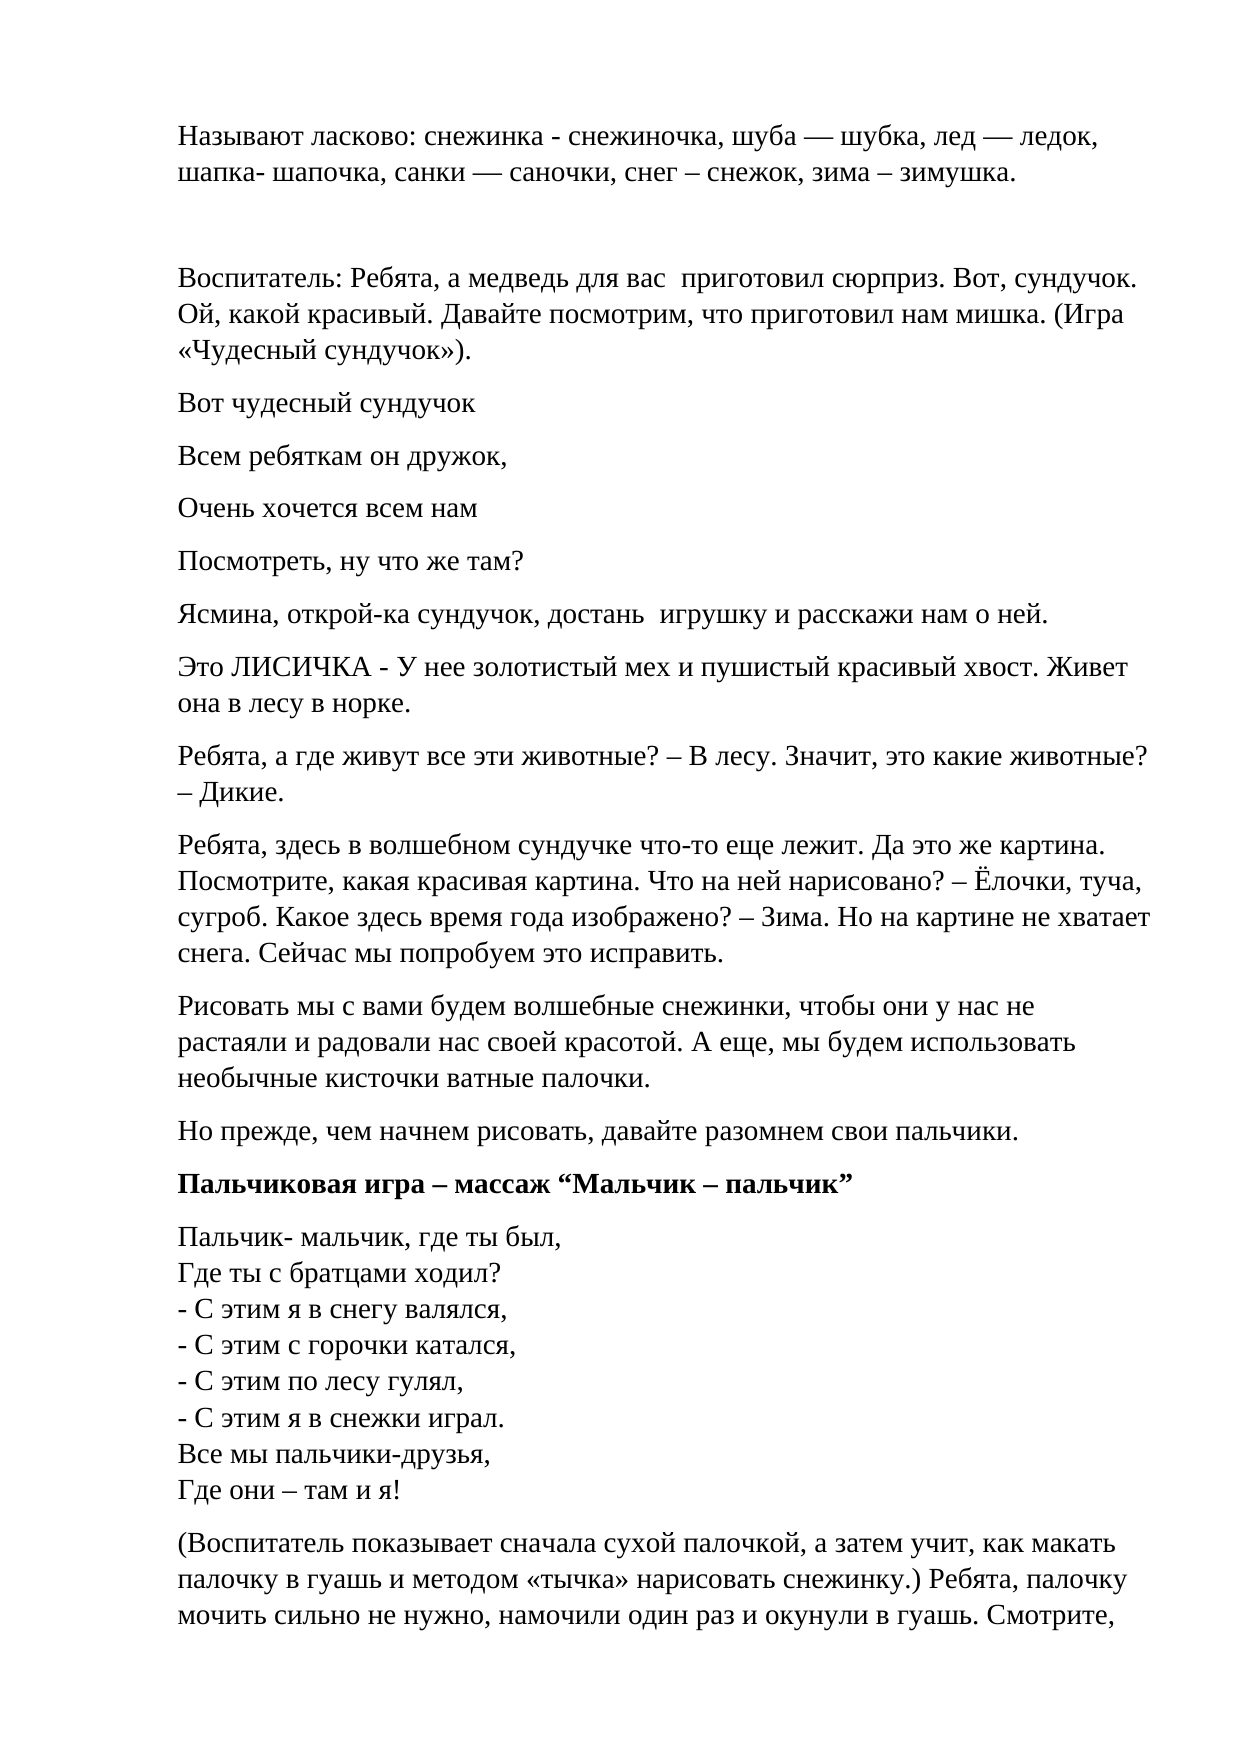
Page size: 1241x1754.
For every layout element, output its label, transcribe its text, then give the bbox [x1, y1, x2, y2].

text Называют ласково: снежинка - снежиночка, шуба — шубка, лед — ледок, шапка- шапочка, санки — саночки, снег – снежок, зима – зимушка. [177, 118, 1152, 188]
text Всем ребяткам он дружок, [177, 438, 1152, 471]
text Пальчиковая игра – массаж “Мальчик – пальчик” [177, 1166, 1152, 1200]
text Ясмина, открой-ка сундучок, достань игрушку и расскажи нам о ней. [177, 596, 1152, 630]
text Вот чудесный сундучок [177, 385, 1152, 418]
text Посмотреть, ну что же там? [177, 543, 1152, 577]
text Ребята, а где живут все эти животные? – В лесу. Значит, это какие животные? – Дикие. [177, 738, 1152, 808]
text Ребята, здесь в волшебном сундучке что-то еще лежит. Да это же картина. Посмотрите, какая красивая картина. Что на ней нарисовано? – Ёлочки, туча, сугроб. Какое здесь время года изображено? – Зима. Но на картине не хватает снега. Сейчас мы попробуем это исправить. [177, 827, 1152, 969]
text Рисовать мы с вами будем волшебные снежинки, чтобы они у нас не растаяли и радовали нас своей красотой. А еще, мы будем использовать необычные кисточки ватные палочки. [177, 988, 1152, 1094]
text Пальчик- мальчик, где ты был, Где ты с братцами ходил? - С этим я в снегу валялся, - С этим с горочки катался, - С этим по лесу гулял, - С этим я в снежки играл. Все мы пальчики-друзья, Где они – там и я! [177, 1219, 1152, 1506]
text Очень хочется всем нам [177, 491, 1152, 524]
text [177, 1525, 1152, 1631]
text Но прежде, чем начнем рисовать, давайте разомнем свои пальчики. [177, 1113, 1152, 1147]
text Воспитатель: Ребята, а медведь для вас приготовил сюрприз. Вот, сундучок. Ой, какой красивый. Давайте посмотрим, что приготовил нам мишка. (Игра «Чудесный сундучок»). [177, 260, 1152, 366]
text Это ЛИСИЧКА - У нее золотистый мех и пушистый красивый хвост. Живет она в лесу в норке. [177, 649, 1152, 719]
